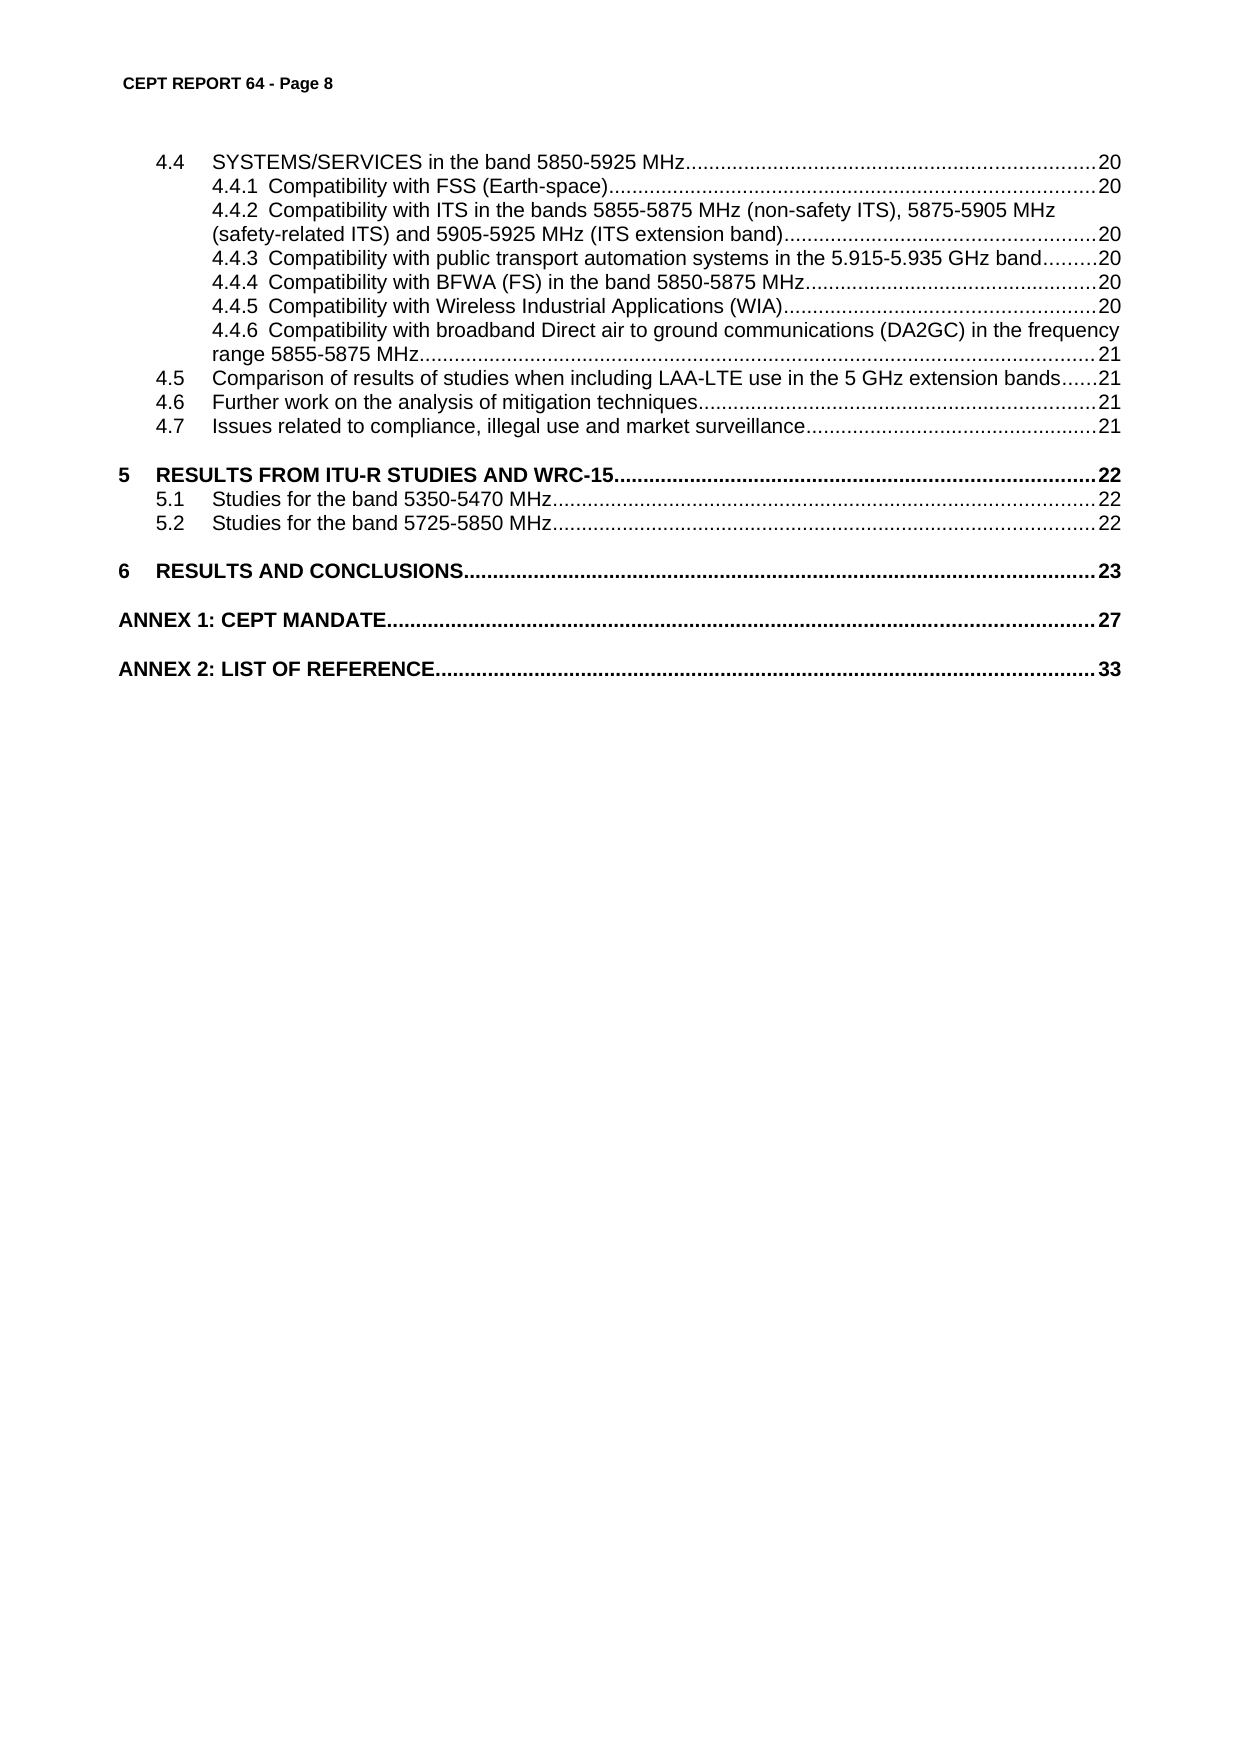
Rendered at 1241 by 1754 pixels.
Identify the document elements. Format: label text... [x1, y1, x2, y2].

text ANNEX 1: cept mandate 27 [118, 608, 1122, 632]
text 4.5 Comparison of results of studies when including LAA-LTE use in the 5 GHz extension bands 21 [156, 366, 1122, 389]
text 5.1 Studies for the band 5350-5470 MHz 22 [156, 486, 1122, 510]
text 5.2 Studies for the band 5725-5850 MHz 22 [156, 510, 1122, 534]
text 4.4 SYSTEMS/SERVICES in the band 5850-5925 MHz 20 [156, 150, 1122, 174]
text 4.4.3 Compatibility with public transport automation systems in the 5.915-5.935 GHz band 20 [212, 246, 1122, 270]
text 5 Results from ITU-R studies and WRC-15 22 [118, 462, 1122, 486]
text 4.4.2 Compatibility with ITS in the bands 5855-5875 MHz (non-safety ITS), 5875-5905 MHz (safety-related ITS) and 5905-5925 MHz (ITS extension band) 20 [212, 198, 1122, 246]
text ANNEX 2: List of reference 33 [118, 657, 1122, 681]
text 4.7 Issues related to compliance, illegal use and market surveillance 21 [156, 413, 1122, 437]
text 4.4.1 Compatibility with FSS (Earth-space) 20 [212, 174, 1122, 198]
text 6 Results and Conclusions 23 [118, 559, 1122, 583]
text 4.4.4 Compatibility with BFWA (FS) in the band 5850-5875 MHz 20 [212, 270, 1122, 294]
text 4.4.6 Compatibility with broadband Direct air to ground communications (DA2GC) in the frequency range 5855-5875 MHz 21 [212, 318, 1122, 366]
text 4.6 Further work on the analysis of mitigation techniques 21 [156, 389, 1122, 413]
text 4.4.5 Compatibility with Wireless Industrial Applications (WIA) 20 [212, 294, 1122, 318]
